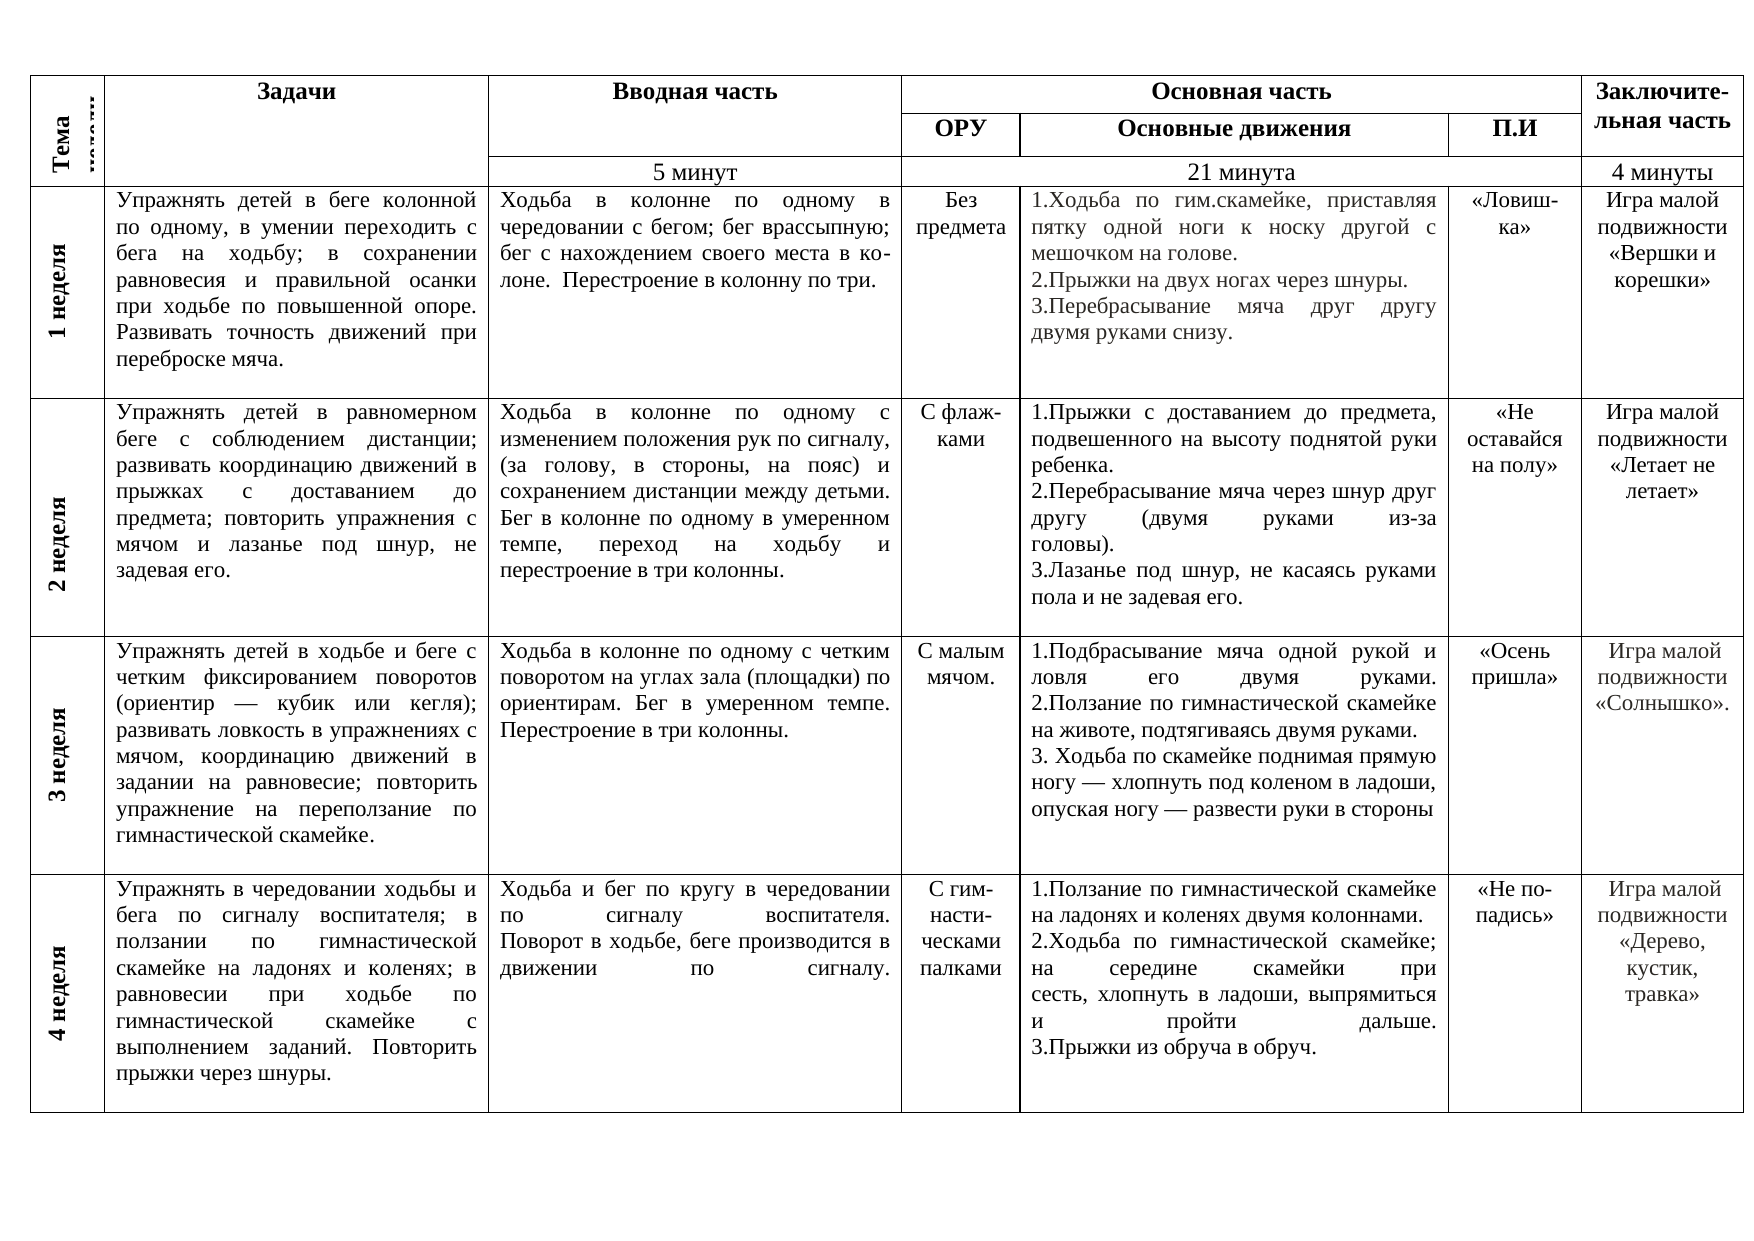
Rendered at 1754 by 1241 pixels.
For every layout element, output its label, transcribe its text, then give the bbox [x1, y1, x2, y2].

table_cell С гим- насти- ческами палками [902, 875, 1019, 1112]
table_cell С малым мячом. [902, 637, 1019, 874]
table_cell 1.Ходьба по гим.скамейке, приставляя пятку одной ноги к носку другой с мешочком на голове. 2.Прыжки на двух ногах через шнуры. 3.Перебрасывание мяча друг другу двумя руками снизу. [1021, 187, 1448, 397]
table_header Вводная часть [489, 76, 901, 156]
table_cell Ходьба и бег по кругу в чередовании по сигналу воспитателя. Поворот в ходьбе, беге производится в движении по сигналу. [489, 875, 901, 1112]
table_cell «Ловиш- ка» [1449, 187, 1581, 397]
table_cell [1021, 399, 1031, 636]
table_cell Упражнять детей в равномерном беге с соблюдением дистанции; развивать координацию движений в прыжках с доставанием до предмета; повторить упражнения с мячом и лазанье под шнур, не задевая его. [105, 399, 488, 636]
table_cell Ходьба в колонне по одному с четким поворотом на углах зала (площадки) по ориентирам. Бег в умеренном темпе. Перестроение в три колонны. [489, 637, 901, 874]
table_cell ОРУ [902, 114, 1019, 156]
table_cell «Не по- падись» [1449, 875, 1581, 1112]
table_cell Упражнять детей в беге колонной по одному, в умении переходить с бега на ходьбу; в сохранении равновесия и правильной осанки при ходьбе по повышенной опоре. Развивать точность движений при переброске мяча. [105, 187, 488, 397]
table_cell Упражнять детей в ходьбе и беге с четким фиксированием поворотов (ориентир — кубик или кегля); развивать ловкость в упражнениях с мячом, координацию движений в задании на равновесие; повторить упражнение на переползание по гимнастической скамейке. [105, 637, 488, 874]
table_cell 4 неделя [31, 875, 104, 1112]
table_cell «Осень пришла» [1449, 637, 1581, 874]
table_cell Игра малой подвижности «Дерево, кустик, травка» [1582, 875, 1743, 1112]
table_cell Игра малой подвижности «Вершки и корешки» [1582, 187, 1743, 397]
table_header Основная часть [902, 76, 1581, 112]
table_header Задачи [105, 76, 488, 186]
table_cell Игра малой подвижности «Летает не летает» [1582, 399, 1743, 636]
table_cell 5 минут [489, 157, 901, 186]
table_cell Ходьба в колонне по одному в чередовании с бегом; бег врассыпную; бег с нахождением своего места в колоне. Перестроение в колонну по три. [489, 187, 901, 397]
table_cell 1 неделя [31, 187, 104, 397]
table_cell Ходьба в колонне по одному с изменением положения рук по сигналу, (за голову, в стороны, на пояс) и сохранением дистанции между детьми. Бег в колонне по одному в умеренном темпе, переход на ходьбу и перестроение в три колонны. [489, 399, 901, 636]
table_cell П.И [1449, 114, 1581, 156]
table_cell «Не оставайся на полу» [1449, 399, 1581, 636]
table_cell Основные движения [1021, 114, 1448, 156]
table_cell 3 неделя [31, 637, 104, 874]
table_header Тема недели [31, 76, 104, 186]
table_header Заключите- льная часть [1582, 76, 1743, 156]
table_cell 2 неделя [31, 399, 104, 636]
table_cell 1.Подбрасывание мяча одной рукой и ловля его двумя руками. 2.Ползание по гимнастической скамейке на животе, подтягиваясь двумя руками. 3. Ходьба по скамейке поднимая прямую ногу — хлопнуть под коленом в ладоши, опуская ногу — развести руки в стороны [1021, 637, 1448, 874]
table_cell 21 минута [902, 157, 1581, 186]
table_cell Упражнять в чередовании ходьбы и бега по сигналу воспитателя; в ползании по гимнастической скамейке на ладонях и коленях; в равновесии при ходьбе по гимнастической скамейке с выполнением заданий. Повторить прыжки через шнуры. [105, 875, 488, 1112]
table_cell 4 минуты [1582, 157, 1743, 186]
table_cell С флаж- ками [902, 399, 1019, 636]
table_cell 1.Ползание по гимнастической скамейке на ладонях и коленях двумя колоннами. 2.Ходьба по гимнастической скамейке; на середине скамейки при сесть, хлопнуть в ладоши, выпрямиться и пройти дальше. 3.Прыжки из обруча в обруч. [1021, 875, 1448, 1112]
table_cell Без предмета [902, 187, 1019, 397]
table_cell Игра малой подвижности «Солнышко». [1582, 637, 1743, 874]
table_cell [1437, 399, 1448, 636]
